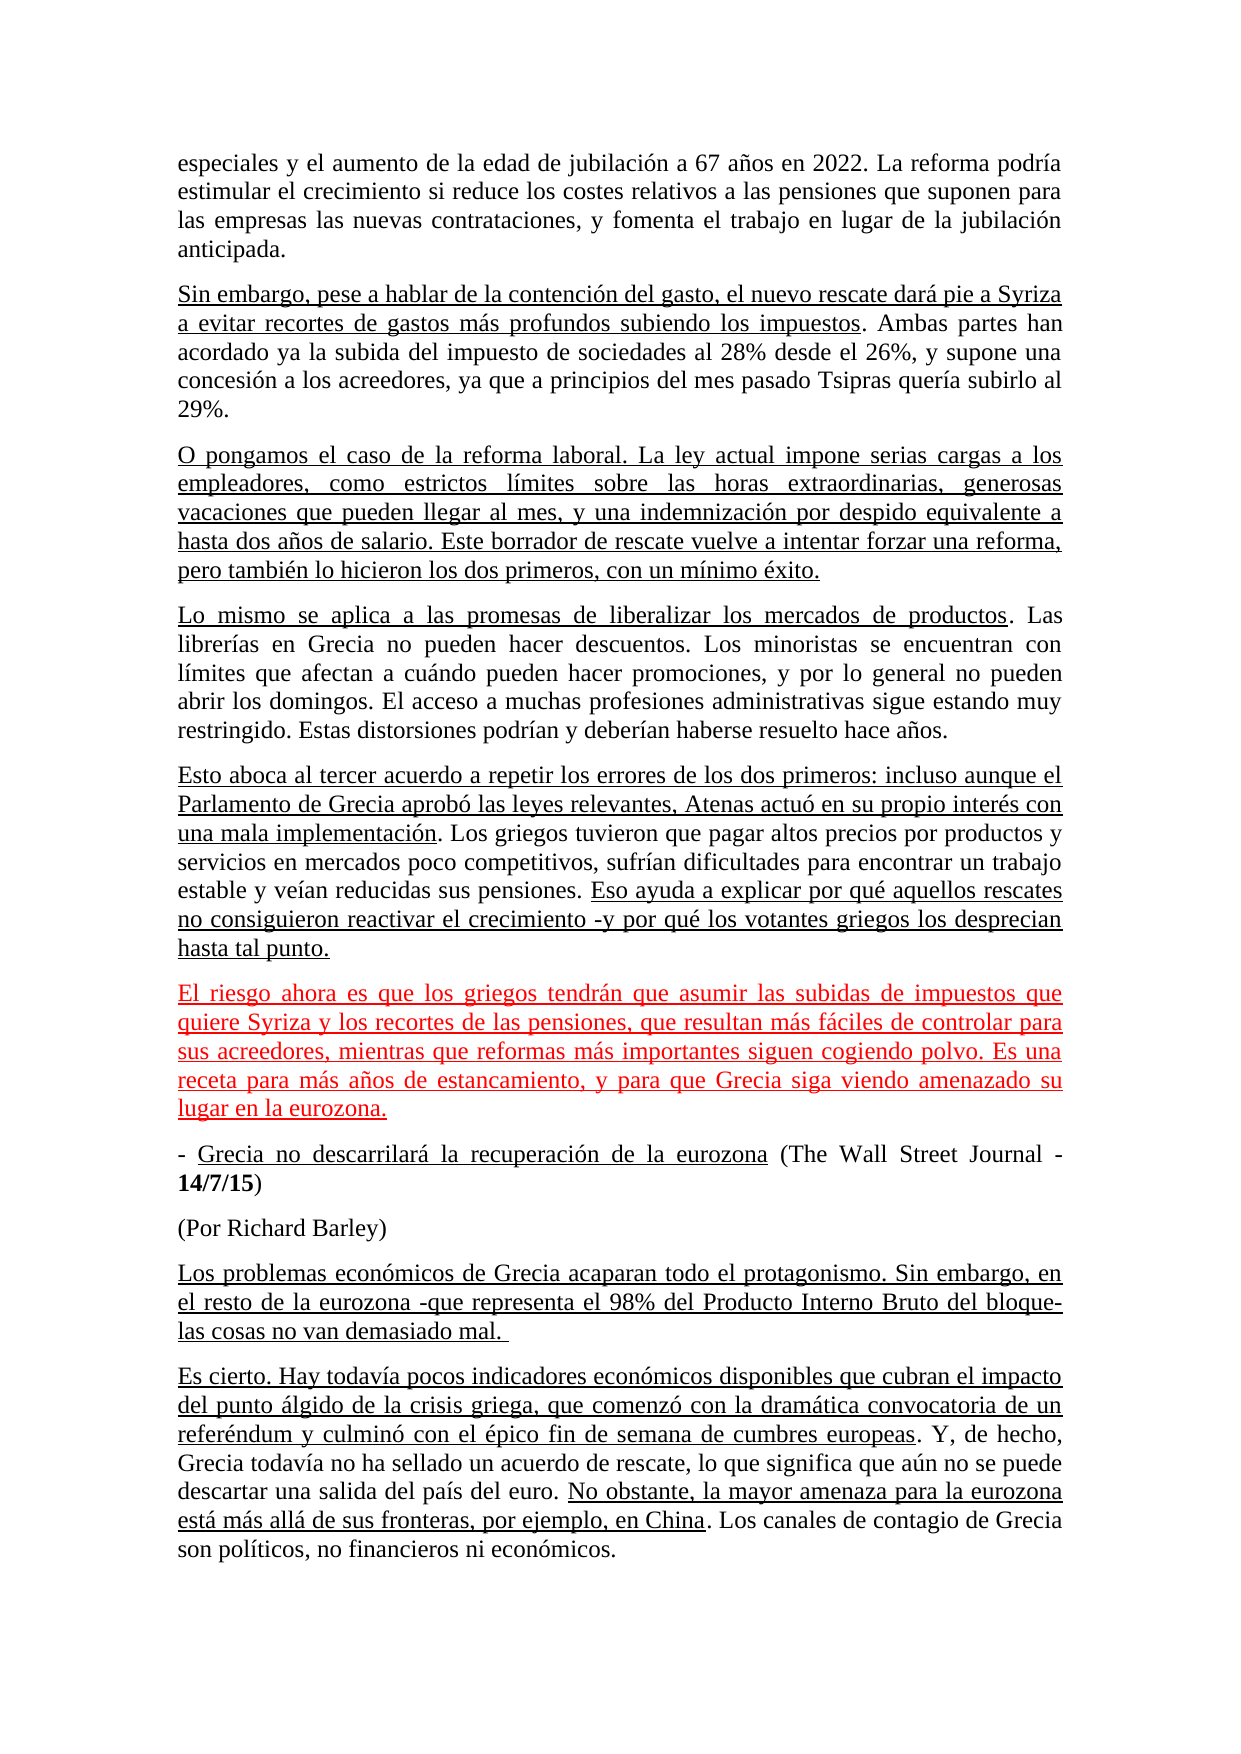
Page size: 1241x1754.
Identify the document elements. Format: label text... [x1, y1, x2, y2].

text Los problemas económicos de Grecia acaparan todo el protagonismo. Sin embargo, en el resto de la eurozona -que representa el 98% del Producto Interno Bruto del bloque- las cosas no van demasiado mal. [177, 1284, 1063, 1312]
text Sin embargo, pese a hablar de la contención del gasto, el nuevo rescate dará pie a Syriza a evitar recortes de gastos más profundos subiendo los impuestos. Ambas partes han acordado ya la subida del impuesto de sociedades al 28% desde el 26%, y supone una concesión a los acreedores, ya que a principios del mes pasado Tsipras quería subirlo al 29%. [177, 279, 1063, 423]
text El riesgo ahora es que los griegos tendrán que asumir las subidas de impuestos que quiere Syriza y los recortes de las pensiones, que resultan más fáciles de controlar para sus acreedores, mientras que reformas más importantes siguen cogiendo polvo. Es una receta para más años de estancamiento, y para que Grecia siga viendo amenazado su lugar en la eurozona. [177, 1033, 1063, 1090]
text El riesgo ahora es que los griegos tendrán que asumir las subidas de impuestos que quiere Syriza y los recortes de las pensiones, que resultan más fáciles de controlar para sus acreedores, mientras que reformas más importantes siguen cogiendo polvo. Es una receta para más años de estancamiento, y para que Grecia siga viendo amenazado su lugar en la eurozona. [177, 978, 1063, 1003]
text Es cierto. Hay todavía pocos indicadores económicos disponibles que cubran el impacto del punto álgido de la crisis griega, que comenzó con la dramática convocatoria de un referéndum y culminó con el épico fin de semana de cumbres europeas. Y, de hecho, Grecia todavía no ha sellado un acuerdo de rescate, lo que significa que aún no se puede descartar una salida del país del euro. No obstante, la mayor amenaza para la eurozona está más allá de sus fronteras, por ejemplo, en China. Los canales de contagio de Grecia son políticos, no financieros ni económicos. [177, 1416, 1063, 1563]
text Los problemas económicos de Grecia acaparan todo el protagonismo. Sin embargo, en el resto de la eurozona -que representa el 98% del Producto Interno Bruto del bloque- las cosas no van demasiado mal. [177, 1313, 1063, 1345]
text Esto aboca al tercer acuerdo a repetir los errores de los dos primeros: incluso aunque el Parlamento de Grecia aprobó las leyes relevantes, Atenas actuó en su propio interés con una mala implementación. Los griegos tuvieron que pagar altos precios por productos y servicios en mercados poco competitivos, sufrían dificultades para encontrar un trabajo estable y veían reducidas sus pensiones. Eso ayuda a explicar por qué aquellos rescates no consiguieron reactivar el crecimiento -y por qué los votantes griegos los desprecian hasta tal punto. [177, 815, 1063, 929]
text El riesgo ahora es que los griegos tendrán que asumir las subidas de impuestos que quiere Syriza y los recortes de las pensiones, que resultan más fáciles de controlar para sus acreedores, mientras que reformas más importantes siguen cogiendo polvo. Es una receta para más años de estancamiento, y para que Grecia siga viendo amenazado su lugar en la eurozona. [177, 1091, 1063, 1122]
text O pongamos el caso de la reforma laboral. La ley actual impone serias cargas a los empleadores, como estrictos límites sobre las horas extraordinarias, generosas vacaciones que pueden llegar al mes, y una indemnización por despido equivalente a hasta dos años de salario. Este borrador de rescate vuelve a intentar forzar una reforma, pero también lo hicieron los dos primeros, con un mínimo éxito. [177, 466, 1063, 493]
text O pongamos el caso de la reforma laboral. La ley actual impone serias cargas a los empleadores, como estrictos límites sobre las horas extraordinarias, generosas vacaciones que pueden llegar al mes, y una indemnización por despido equivalente a hasta dos años de salario. Este borrador de rescate vuelve a intentar forzar una reforma, pero también lo hicieron los dos primeros, con un mínimo éxito. [177, 494, 1063, 522]
text El riesgo ahora es que los griegos tendrán que asumir las subidas de impuestos que quiere Syriza y los recortes de las pensiones, que resultan más fáciles de controlar para sus acreedores, mientras que reformas más importantes siguen cogiendo polvo. Es una receta para más años de estancamiento, y para que Grecia siga viendo amenazado su lugar en la eurozona. [177, 1004, 1063, 1032]
text - Grecia no descarrilará la recuperación de la eurozona (The Wall Street Journal - 14/7/15) [177, 1139, 1063, 1196]
text (Por Richard Barley) [177, 1213, 1063, 1242]
text Lo mismo se aplica a las promesas de liberalizar los mercados de productos. Las librerías en Grecia no pueden hacer descuentos. Los minoristas se encuentran con límites que afectan a cuándo pueden hacer promociones, y por lo general no pueden abrir los domingos. El acceso a muchas profesiones administrativas sigue estando muy restringido. Estas distorsiones podrían y deberían haberse resuelto hace años. [177, 600, 1063, 744]
text Los problemas económicos de Grecia acaparan todo el protagonismo. Sin embargo, en el resto de la eurozona -que representa el 98% del Producto Interno Bruto del bloque- las cosas no van demasiado mal. [177, 1258, 1063, 1283]
text O pongamos el caso de la reforma laboral. La ley actual impone serias cargas a los empleadores, como estrictos límites sobre las horas extraordinarias, generosas vacaciones que pueden llegar al mes, y una indemnización por despido equivalente a hasta dos años de salario. Este borrador de rescate vuelve a intentar forzar una reforma, pero también lo hicieron los dos primeros, con un mínimo éxito. [177, 523, 1063, 583]
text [177, 148, 1063, 263]
